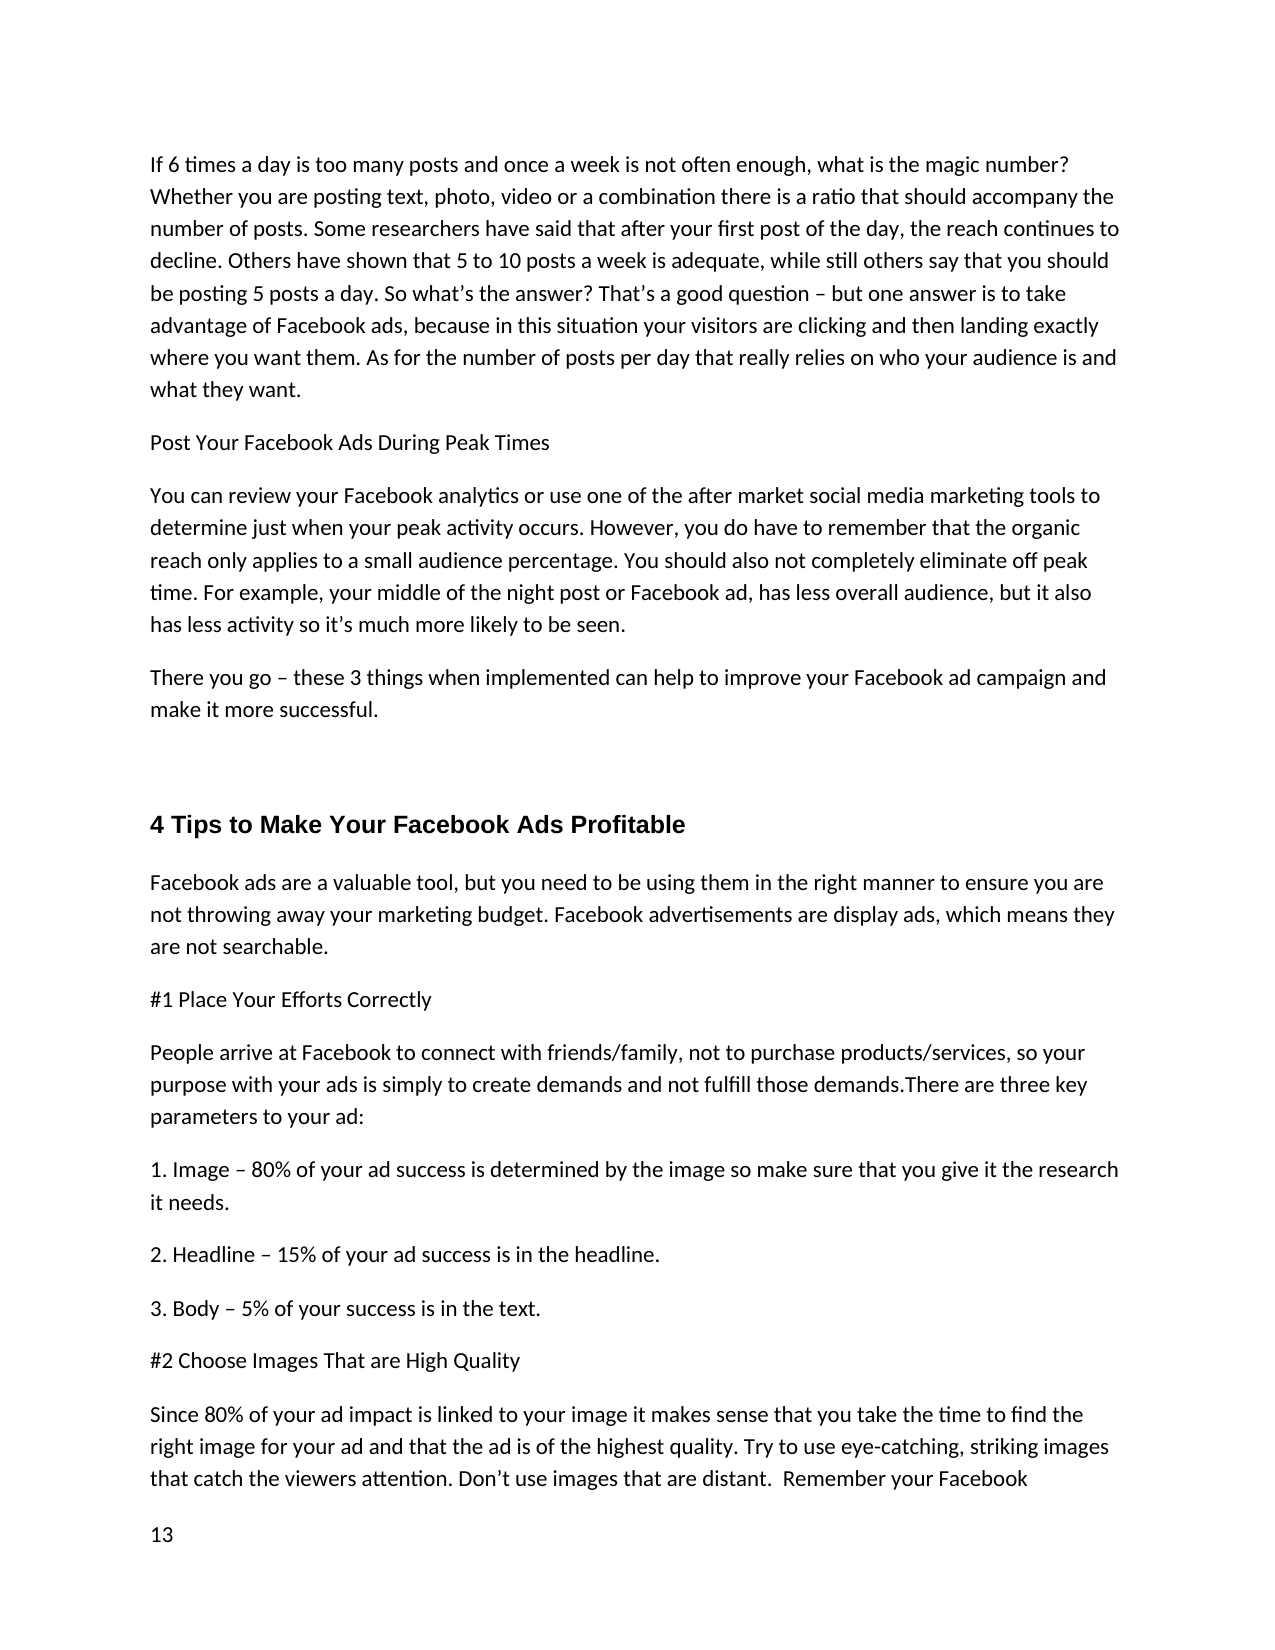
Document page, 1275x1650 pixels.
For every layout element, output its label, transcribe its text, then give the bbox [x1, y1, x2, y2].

text 1. Image – 80% of your ad success is determined by the image so make sure that you give it the research it needs. [150, 1155, 1125, 1216]
subtitle 4 Tips to Make Your Facebook Ads Profitable [150, 810, 1125, 838]
text You can review your Facebook analytics or use one of the after market social media marketing tools to determine just when your peak activity occurs. However, you do have to remember that the organic reach only applies to a small audience percentage. You should also not completely eliminate off peak time. For example, your middle of the night post or Facebook ad, has less overall audience, but it also has less activity so it’s much more likely to be seen. [150, 481, 1125, 638]
text 3. Body – 5% of your success is in the text. [150, 1294, 1125, 1322]
text #1 Place Your Efforts Correctly [150, 985, 1125, 1013]
text People arrive at Facebook to connect with friends/family, not to purchase products/services, so your purpose with your ads is simply to create demands and not fulfill those demands.There are three key parameters to your ad: [150, 1038, 1125, 1130]
text Post Your Facebook Ads During Peak Times [150, 428, 1125, 456]
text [150, 1400, 1125, 1492]
text There you go – these 3 things when implemented can help to improve your Facebook ad campaign and make it more successful. [150, 663, 1125, 723]
text Facebook ads are a valuable tool, but you need to be using them in the right manner to ensure you are not throwing away your marketing budget. Facebook advertisements are display ads, which means they are not searchable. [150, 868, 1125, 960]
text 2. Headline – 15% of your ad success is in the headline. [150, 1241, 1125, 1269]
text If 6 times a day is too many posts and once a week is not often enough, what is the magic number? Whether you are posting text, photo, video or a combination there is a ratio that should accompany the number of posts. Some researchers have said that after your first post of the day, the reach continues to decline. Others have shown that 5 to 10 posts a week is adequate, while still others say that you should be posting 5 posts a day. So what’s the answer? That’s a good question – but one answer is to take advantage of Facebook ads, because in this situation your visitors are clicking and then landing exactly where you want them. As for the number of posts per day that really relies on who your audience is and what they want. [150, 150, 1125, 403]
text #2 Choose Images That are High Quality [150, 1347, 1125, 1375]
